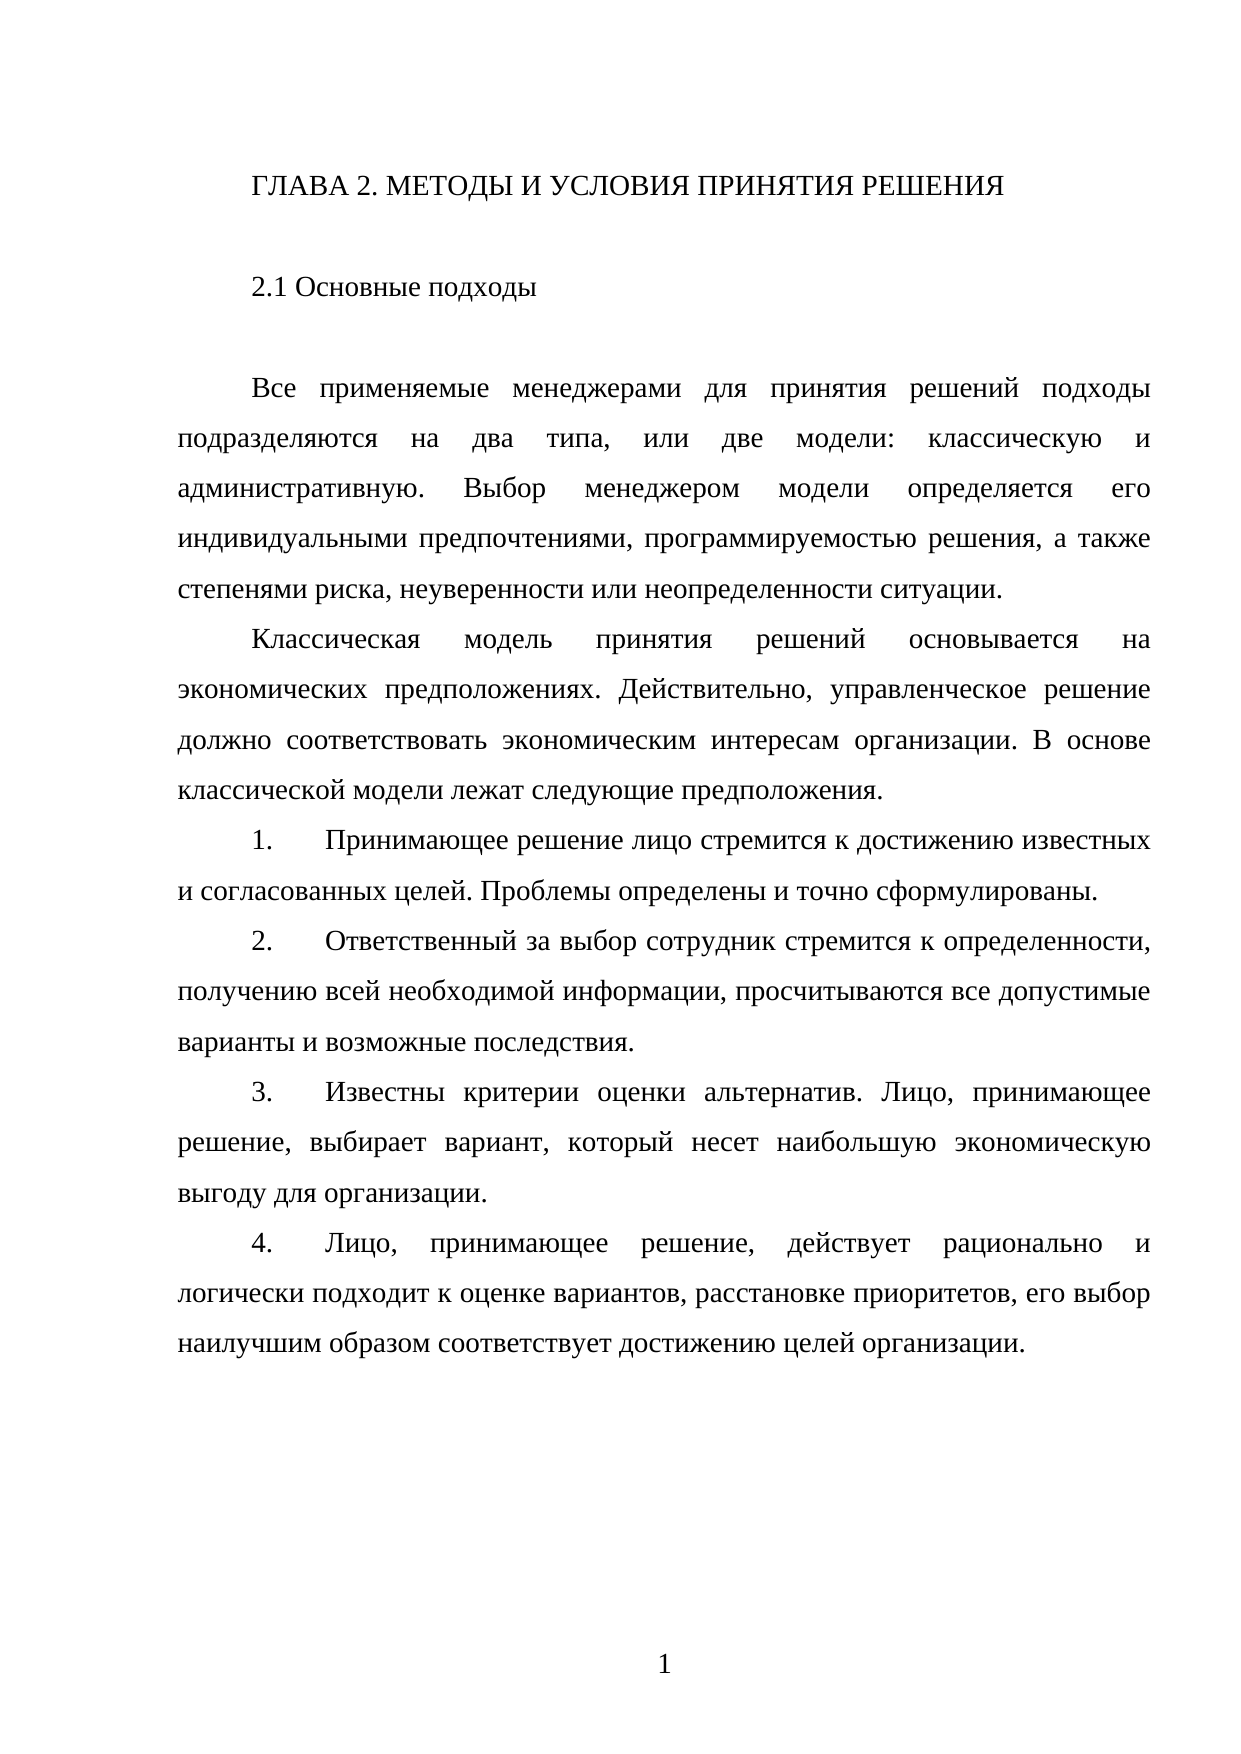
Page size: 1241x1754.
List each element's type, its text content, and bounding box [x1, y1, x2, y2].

text 1. Принимающее решение лицо стремится к достижению известных и согласованных целей. Проблемы определены и точно сформулированы. [177, 822, 1152, 906]
text 3. Известны критерии оценки альтернатив. Лицо, принимающее решение, выбирает вариант, который несет наибольшую экономическую выгоду для организации. [177, 1074, 1152, 1208]
text 2.1 Основные подходы [177, 269, 1152, 303]
text 4. Лицо, принимающее решение, действует рационально и логически подходит к оценке вариантов, расстановке приоритетов, его выбор наилучшим образом соответствует достижению целей организации. [177, 1225, 1152, 1359]
text 2. Ответственный за выбор сотрудник стремится к определенности, получению всей необходимой информации, просчитываются все допустимые варианты и возможные последствия. [177, 923, 1152, 1057]
text ГЛАВА 2. МЕТОДЫ И УСЛОВИЯ ПРИНЯТИЯ РЕШЕНИЯ [177, 168, 1152, 202]
text Классическая модель принятия решений основывается на экономических предположениях. Действительно, управленческое решение должно соответствовать экономическим интересам организации. В основе классической модели лежат следующие предположения. [177, 621, 1152, 806]
text Все применяемые менеджерами для принятия решений подходы подразделяются на два типа, или две модели: классическую и административную. Выбор менеджером модели определяется его индивидуальными предпочтениями, программируемостью решения, а также степенями риска, неуверенности или неопределенности ситуации. [177, 370, 1152, 604]
